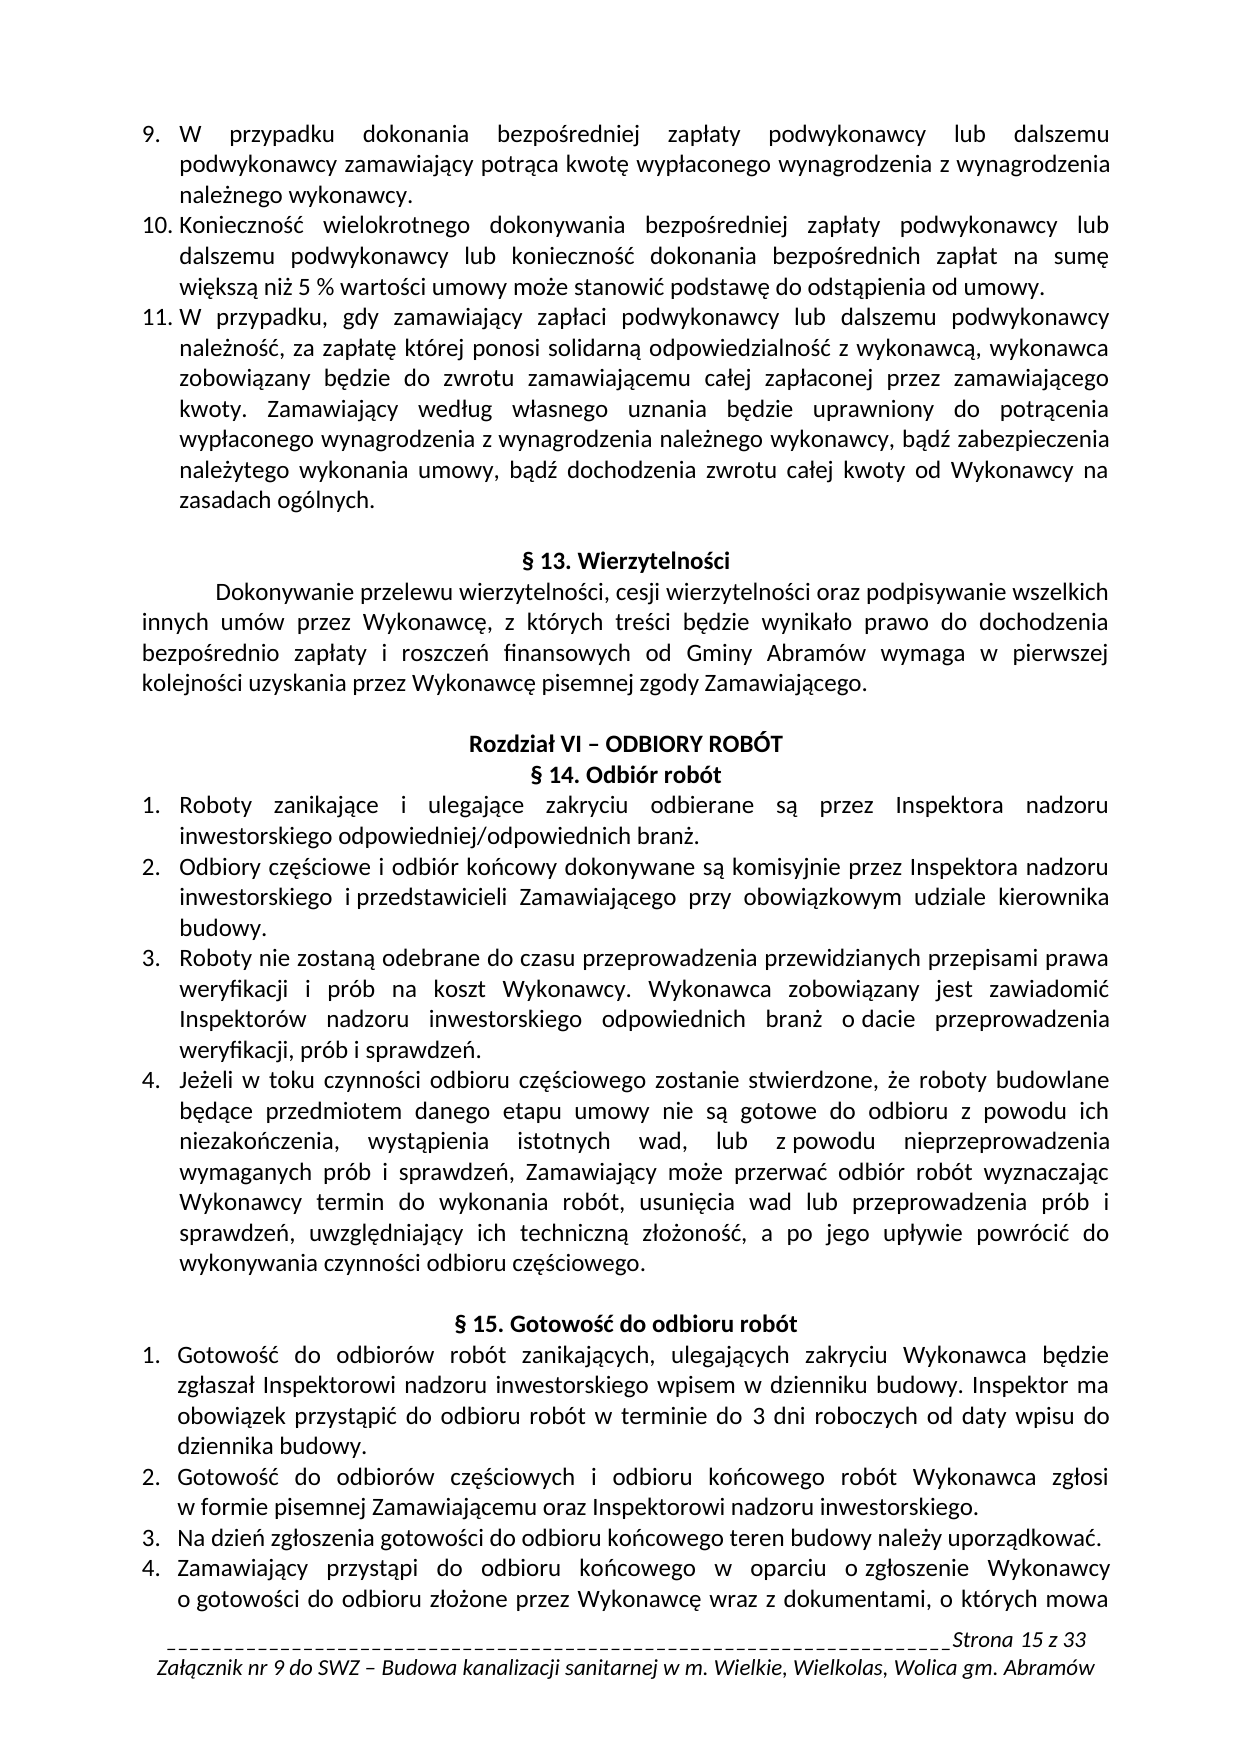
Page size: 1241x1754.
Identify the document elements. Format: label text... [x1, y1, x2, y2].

text § 14. Odbiór robót [142, 759, 1110, 789]
list Odbiory częściowe i odbiór końcowy dokonywane są komisyjnie przez Inspektora nadzoru inwestorskiego i przedstawicieli Zamawiającego przy obowiązkowym udziale kierownika budowy. [142, 851, 1110, 942]
list Roboty nie zostaną odebrane do czasu przeprowadzenia przewidzianych przepisami prawa weryfikacji i prób na koszt Wykonawcy. Wykonawca zobowiązany jest zawiadomić Inspektorów nadzoru inwestorskiego odpowiednich branż o dacie przeprowadzenia weryfikacji, prób i sprawdzeń. [142, 942, 1110, 1064]
list W przypadku dokonania bezpośredniej zapłaty podwykonawcy lub dalszemu podwykonawcy zamawiający potrąca kwotę wypłaconego wynagrodzenia z wynagrodzenia należnego wykonawcy. [142, 118, 1110, 210]
text Rozdział VI – ODBIORY ROBÓT [142, 728, 1110, 759]
text § 15. Gotowość do odbioru robót [142, 1308, 1110, 1339]
list Na dzień zgłoszenia gotowości do odbioru końcowego teren budowy należy uporządkować. [142, 1522, 1110, 1553]
list Jeżeli w toku czynności odbioru częściowego zostanie stwierdzone, że roboty budowlane będące przedmiotem danego etapu umowy nie są gotowe do odbioru z powodu ich niezakończenia, wystąpienia istotnych wad, lub z powodu nieprzeprowadzenia wymaganych prób i sprawdzeń, Zamawiający może przerwać odbiór robót wyznaczając Wykonawcy termin do wykonania robót, usunięcia wad lub przeprowadzenia prób i sprawdzeń, uwzględniający ich techniczną złożoność, a po jego upływie powrócić do wykonywania czynności odbioru częściowego. [142, 1064, 1110, 1278]
text Dokonywanie przelewu wierzytelności, cesji wierzytelności oraz podpisywanie wszelkich innych umów przez Wykonawcę, z których treści będzie wynikało prawo do dochodzenia bezpośrednio zapłaty i roszczeń finansowych od Gminy Abramów wymaga w pierwszej kolejności uzyskania przez Wykonawcę pisemnej zgody Zamawiającego. [142, 576, 1110, 698]
list Gotowość do odbiorów robót zanikających, ulegających zakryciu Wykonawca będzie zgłaszał Inspektorowi nadzoru inwestorskiego wpisem w dzienniku budowy. Inspektor ma obowiązek przystąpić do odbioru robót w terminie do 3 dni roboczych od daty wpisu do dziennika budowy. [142, 1339, 1110, 1461]
list Gotowość do odbiorów częściowych i odbioru końcowego robót Wykonawca zgłosi w formie pisemnej Zamawiającemu oraz Inspektorowi nadzoru inwestorskiego. [142, 1461, 1110, 1522]
text § 13. Wierzytelności [142, 545, 1110, 576]
list W przypadku, gdy zamawiający zapłaci podwykonawcy lub dalszemu podwykonawcy należność, za zapłatę której ponosi solidarną odpowiedzialność z wykonawcą, wykonawca zobowiązany będzie do zwrotu zamawiającemu całej zapłaconej przez zamawiającego kwoty. Zamawiający według własnego uznania będzie uprawniony do potrącenia wypłaconego wynagrodzenia z wynagrodzenia należnego wykonawcy, bądź zabezpieczenia należytego wykonania umowy, bądź dochodzenia zwrotu całej kwoty od Wykonawcy na zasadach ogólnych. [142, 301, 1110, 515]
list Konieczność wielokrotnego dokonywania bezpośredniej zapłaty podwykonawcy lub dalszemu podwykonawcy lub konieczność dokonania bezpośrednich zapłat na sumę większą niż 5 % wartości umowy może stanowić podstawę do odstąpienia od umowy. [142, 210, 1110, 301]
list Roboty zanikające i ulegające zakryciu odbierane są przez Inspektora nadzoru inwestorskiego odpowiedniej/odpowiednich branż. [142, 789, 1110, 851]
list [142, 1553, 1110, 1614]
